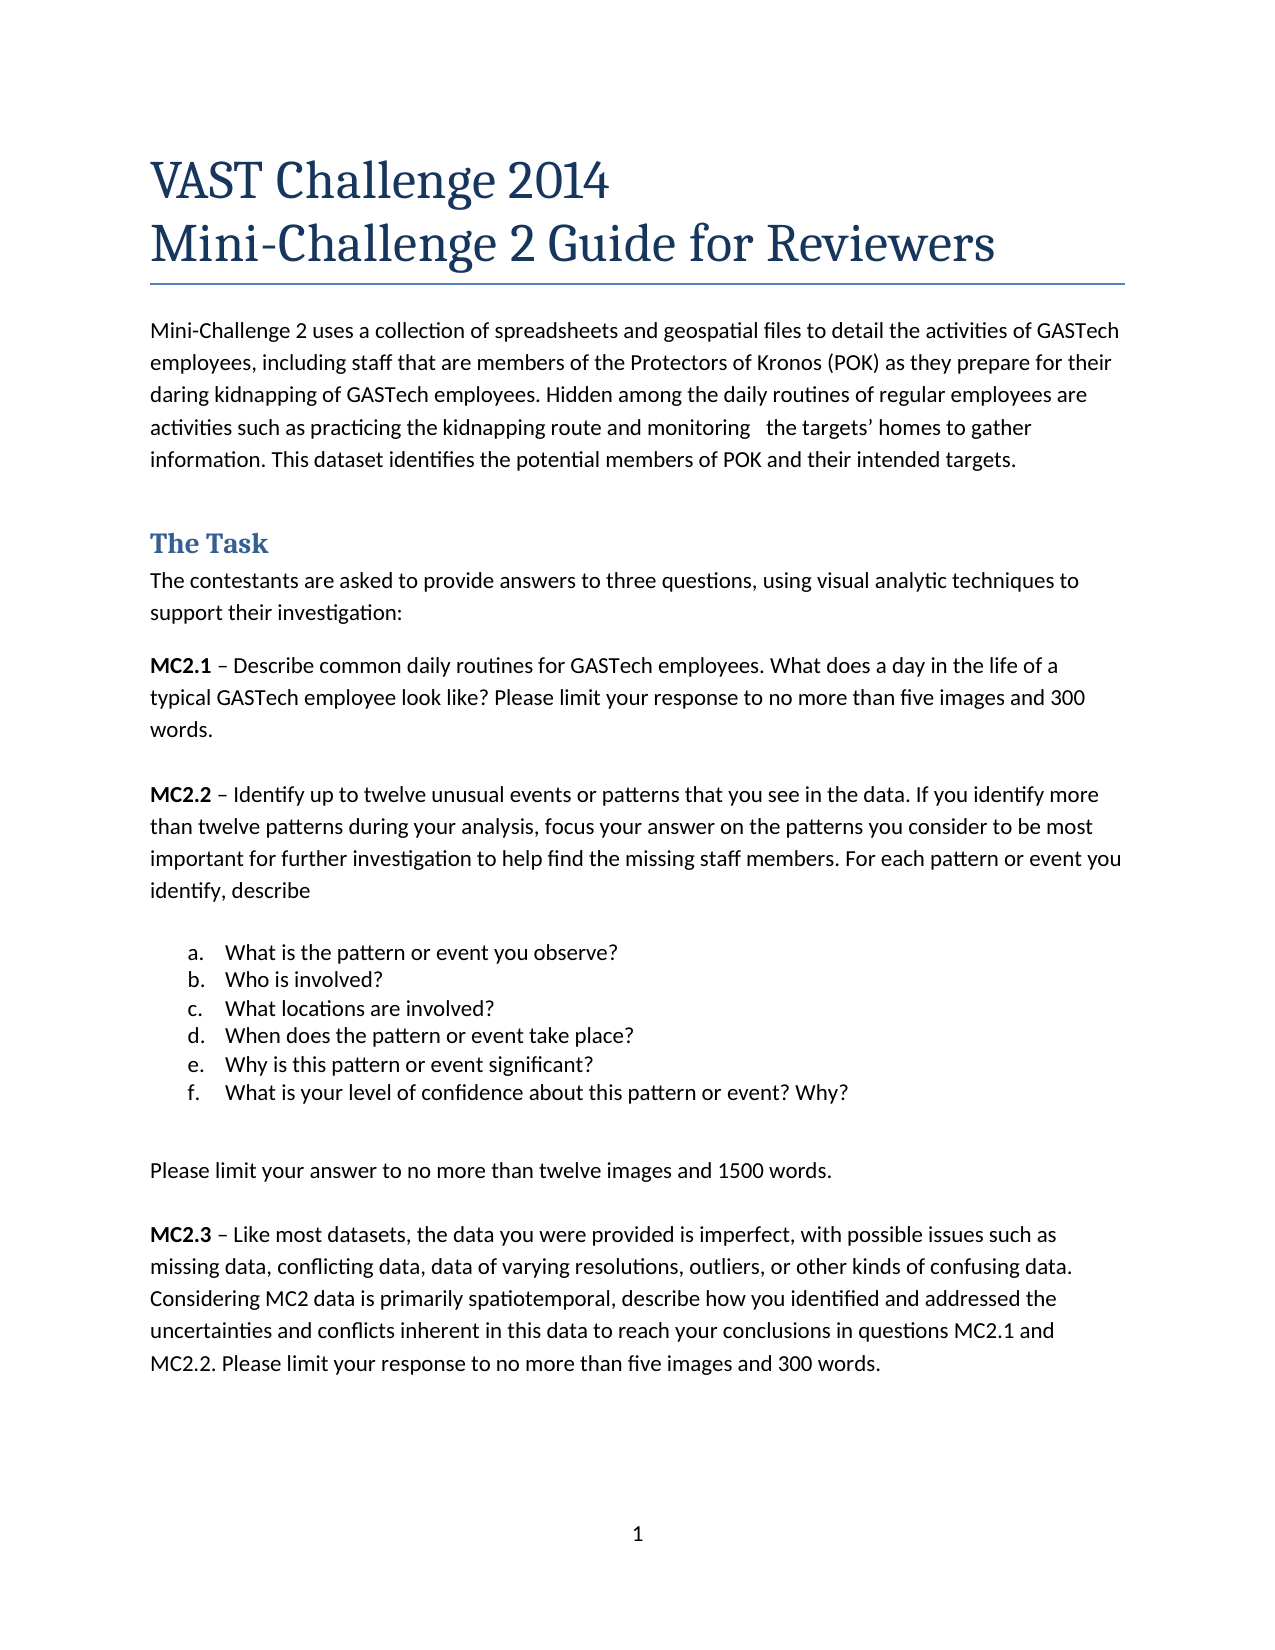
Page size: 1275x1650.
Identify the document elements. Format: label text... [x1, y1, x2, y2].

title Mini-Challenge 2 Guide for Reviewers [150, 212, 1125, 283]
subtitle Please limit your answer to no more than twelve images and 1500 words. MC2.3 – Like most datasets, the data you were provided is imperfect, with possible issues such as missing data, conflicting data, data of varying resolutions, outliers, or other kinds of confusing data. Considering MC2 data is primarily spatiotemporal, describe how you identified and addressed the uncertainties and conflicts inherent in this data to reach your conclusions in questions MC2.1 and MC2.2. Please limit your response to no more than five images and 300 words. [150, 1156, 1125, 1377]
list Who is involved? [187, 966, 1125, 994]
list What is the pattern or event you observe? [187, 938, 1125, 966]
list What locations are involved? [187, 994, 1125, 1022]
title VAST Challenge 2014 [150, 150, 1125, 212]
subtitle The Task [150, 527, 1125, 561]
text The contestants are asked to provide answers to three questions, using visual analytic techniques to support their investigation: [150, 566, 1125, 626]
list What is your level of confidence about this pattern or event? Why? [187, 1078, 1125, 1106]
list When does the pattern or event take place? [187, 1022, 1125, 1050]
list Why is this pattern or event significant? [187, 1050, 1125, 1078]
text MC2.1 – Describe common daily routines for GASTech employees. What does a day in the life of a typical GASTech employee look like? Please limit your response to no more than five images and 300 words. MC2.2 – Identify up to twelve unusual events or patterns that you see in the data. If you identify more than twelve patterns during your analysis, focus your answer on the patterns you consider to be most important for further investigation to help find the missing staff members. For each pattern or event you identify, describe [150, 651, 1125, 904]
text Mini-Challenge 2 uses a collection of spreadsheets and geospatial files to detail the activities of GASTech employees, including staff that are members of the Protectors of Kronos (POK) as they prepare for their daring kidnapping of GASTech employees. Hidden among the daily routines of regular employees are activities such as practicing the kidnapping route and monitoring the targets’ homes to gather information. This dataset identifies the potential members of POK and their intended targets. [150, 316, 1125, 473]
